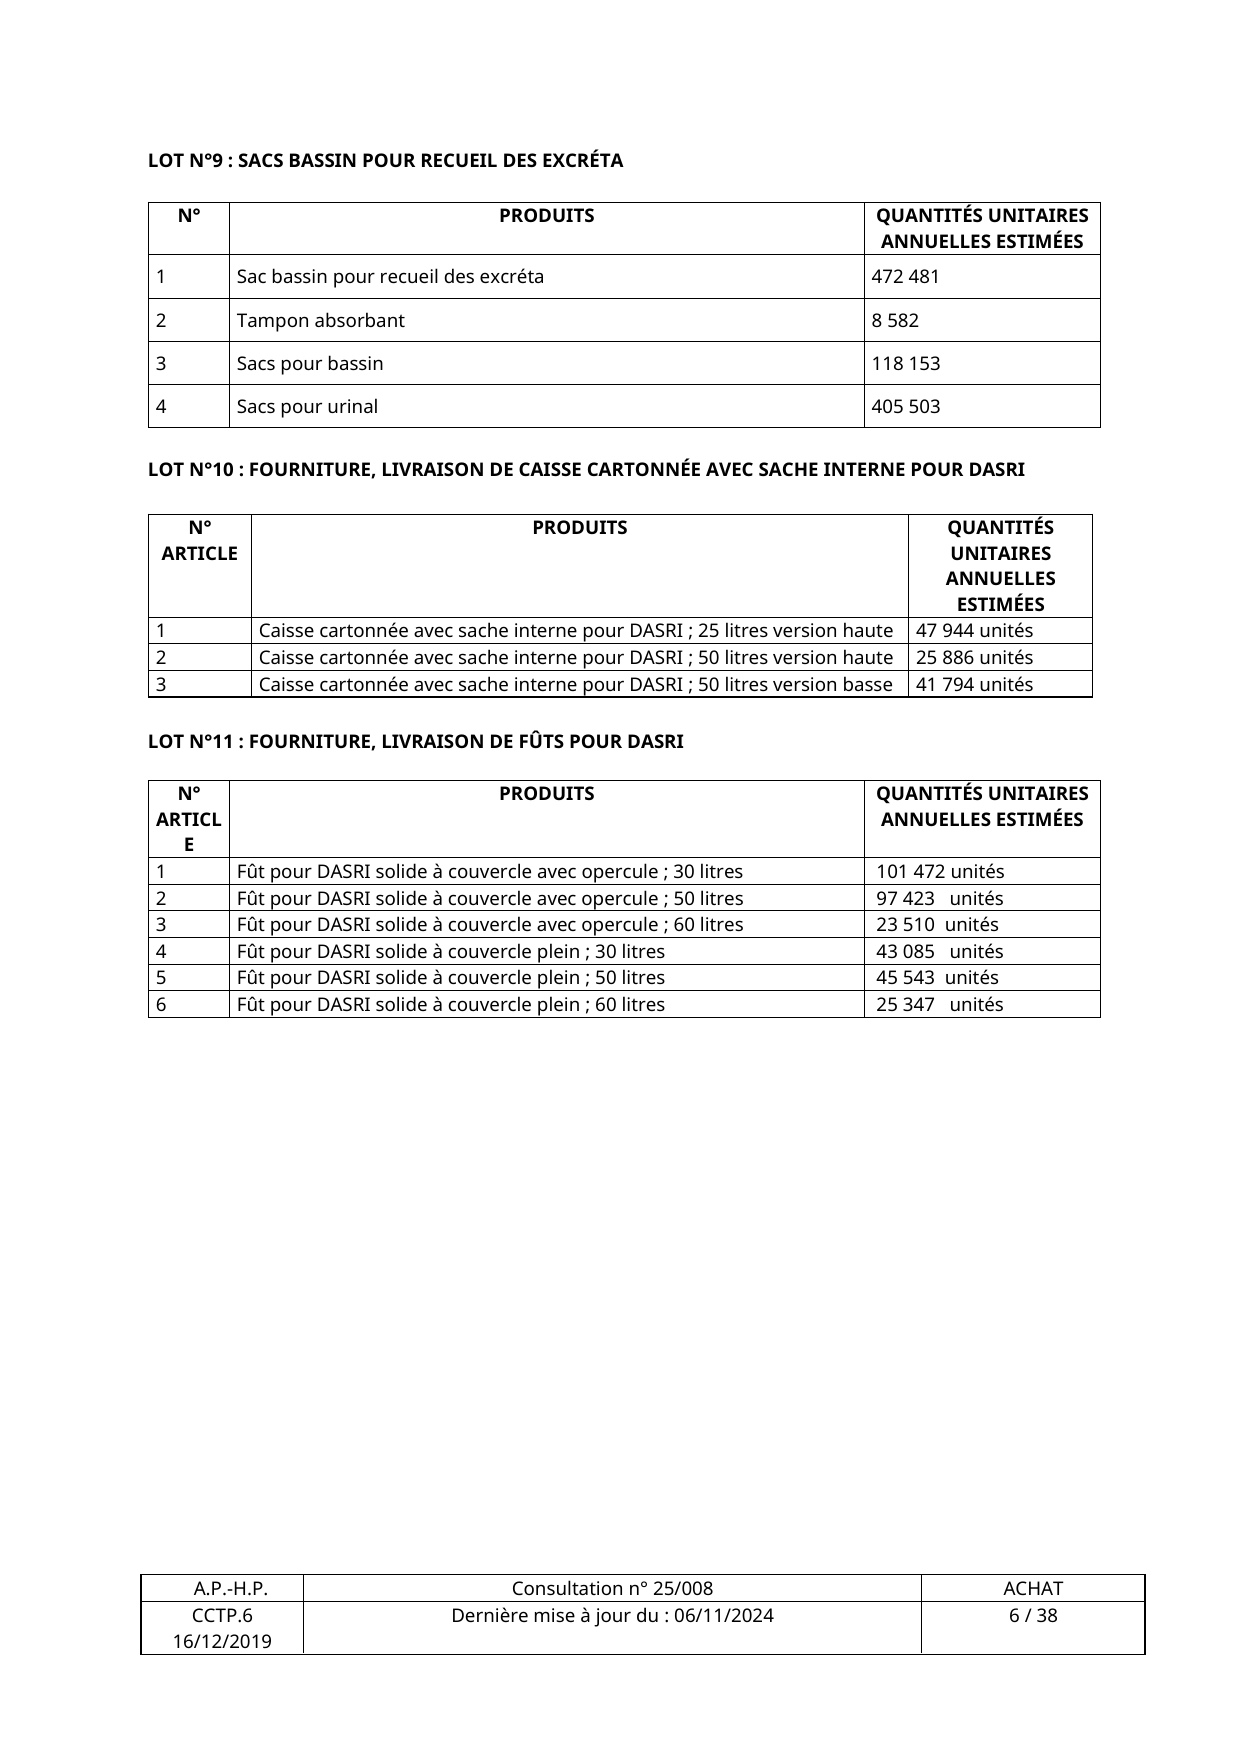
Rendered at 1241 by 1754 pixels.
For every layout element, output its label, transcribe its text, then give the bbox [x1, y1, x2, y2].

table_cell 2 [149, 644, 251, 670]
table_cell 3 [149, 671, 251, 696]
table_cell 23 510 unités [865, 911, 1100, 937]
table_cell Fût pour DASRI solide à couvercle avec opercule ; [230, 885, 864, 910]
table_cell 1 [149, 618, 251, 643]
table_cell 41 794 unités [909, 671, 1092, 696]
table_cell 405 503 [865, 385, 1100, 427]
table_cell 472 481 [865, 255, 1100, 298]
table_cell 118 153 [865, 342, 1100, 384]
table_cell 3 [149, 911, 229, 937]
table_cell Sacs pour urinal [230, 385, 864, 427]
table_header N° [149, 203, 229, 254]
table_cell 3 [149, 342, 229, 384]
table_cell Caisse cartonnée avec sache interne pour DASRI ; version basse [252, 671, 908, 696]
table_header Produits [230, 203, 864, 254]
table_cell 2 [149, 299, 229, 341]
table_cell Fût pour DASRI solide à couvercle plein ; [230, 938, 864, 963]
table_header Quantités UNITAIRES annuelles estimées [865, 781, 1100, 857]
table_cell 1 [149, 858, 229, 884]
table_cell Fût pour DASRI solide à couvercle plein ; [230, 991, 864, 1017]
table_cell 1 [149, 255, 229, 298]
text LOT N°9 : sacs bassin pour recueil des excréta [148, 148, 1092, 173]
table_cell 47 944 unités [909, 618, 1092, 643]
table_cell 5 [149, 965, 229, 990]
table_header Produits [252, 515, 908, 617]
table_cell 43 085 unités [865, 938, 1100, 963]
table_cell 97 423 unités [865, 885, 1100, 910]
table_cell 6 [149, 991, 229, 1017]
table_cell 45 543 unités [865, 965, 1100, 990]
text LOT N°10 : Fourniture, livraison de caisse cartonnée avec sache interne pour DASRI [148, 457, 1092, 482]
table_cell Tampon absorbant [230, 299, 864, 341]
table_cell 8 582 [865, 299, 1100, 341]
table_cell Sacs pour bassin [230, 342, 864, 384]
table_cell Fût pour DASRI solide à couvercle avec opercule ; [230, 911, 864, 937]
table_cell 2 [149, 885, 229, 910]
table_cell Caisse cartonnée avec sache interne pour DASRI ; version haute [252, 618, 908, 643]
table_cell Fût pour DASRI solide à couvercle avec opercule ; [230, 858, 864, 884]
table_cell Caisse cartonnée avec sache interne pour DASRI ; version haute [252, 644, 908, 670]
table_cell 101 472 unités [865, 858, 1100, 884]
table_cell 4 [149, 938, 229, 963]
table_cell Fût pour DASRI solide à couvercle plein ; [230, 965, 864, 990]
table_header N° article [149, 781, 229, 857]
table_header Produits [230, 781, 864, 857]
table_cell 4 [149, 385, 229, 427]
table_header Quantités UNITAIRES annuelles estimées [865, 203, 1100, 254]
table_header N° article [149, 515, 251, 617]
table_cell 25 347 unités [865, 991, 1100, 1017]
table_cell Sac bassin pour recueil des excréta [230, 255, 864, 298]
table_cell 25 886 unités [909, 644, 1092, 670]
text LOT N°11 : Fourniture, livraison de fûts pour DASRI [148, 729, 1092, 754]
table_header Quantités UNITAIRES annuelles estimées [909, 515, 1092, 617]
